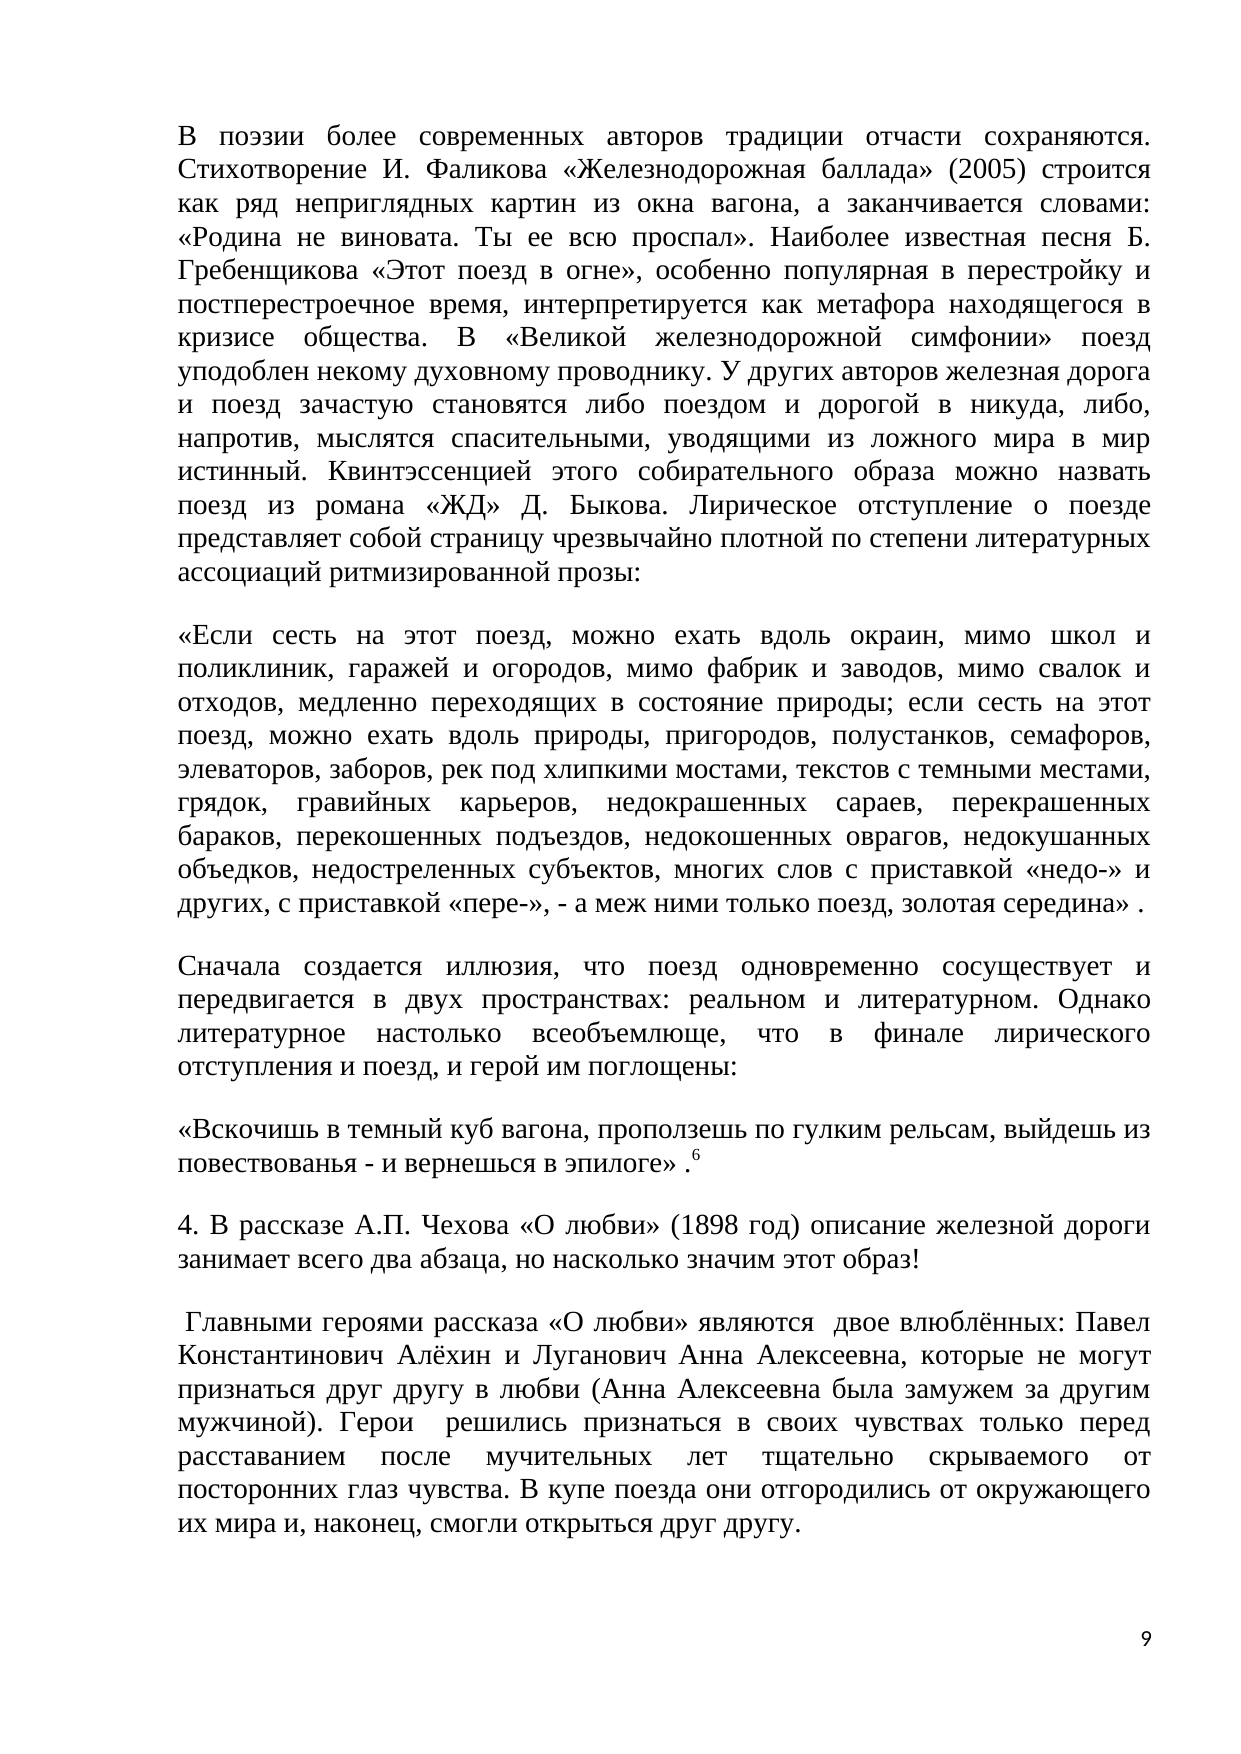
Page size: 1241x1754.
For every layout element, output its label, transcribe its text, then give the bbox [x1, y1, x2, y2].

text Сначала создается иллюзия, что поезд одновременно сосуществует и передвигается в двух пространствах: реальном и литературном. Однако литературное настолько всеобъемлюще, что в финале лирического отступления и поезд, и герой им поглощены: [177, 948, 1152, 1082]
text «Если сесть на этот поезд, можно ехать вдоль окраин, мимо школ и поликлиник, гаражей и огородов, мимо фабрик и заводов, мимо свалок и отходов, медленно переходящих в состояние природы; если сесть на этот поезд, можно ехать вдоль природы, пригородов, полустанков, семафоров, элеваторов, заборов, рек под хлипкими мостами, текстов с темными местами, грядок, гравийных карьеров, недокрашенных сараев, перекрашенных бараков, перекошенных подъездов, недокошенных оврагов, недокушанных объедков, недостреленных субъектов, многих слов с приставкой «недо-» и других, с приставкой «пере-», - а меж ними только поезд, золотая середина» . [177, 617, 1152, 919]
text В поэзии более современных авторов традиции отчасти сохраняются. Стихотворение И. Фаликова «Железнодорожная баллада» (2005) строится как ряд неприглядных картин из окна вагона, а заканчивается словами: «Родина не виновата. Ты ее всю проспал». Наиболее известная песня Б. Гребенщикова «Этот поезд в огне», особенно популярная в перестройку и постперестроечное время, интерпретируется как метафора находящегося в кризисе общества. В «Великой железнодорожной симфонии» поезд уподоблен некому духовному проводнику. У других авторов железная дорога и поезд зачастую становятся либо поездом и дорогой в никуда, либо, напротив, мыслятся спасительными, уводящими из ложного мира в мир истинный. Квинтэссенцией этого собирательного образа можно назвать поезд из романа «ЖД» Д. Быкова. Лирическое отступление о поезде представляет собой страницу чрезвычайно плотной по степени литературных ассоциаций ритмизированной прозы: [177, 118, 1152, 588]
text Главными героями рассказа «О любви» являются двое влюблённых: Павел Константинович Алёхин и Луганович Анна Алексеевна, которые не могут признаться друг другу в любви (Анна Алексеевна была замужем за другим мужчиной). Герои решились признаться в своих чувствах только перед расставанием после мучительных лет тщательно скрываемого от посторонних глаз чувства. В купе поезда они отгородились от окружающего их мира и, наконец, смогли открыться друг другу. [177, 1304, 1152, 1538]
text «Вскочишь в темный куб вагона, проползешь по гулким рельсам, выйдешь из повествованья - и вернешься в эпилоге» .6 [177, 1111, 1152, 1178]
text 4. В рассказе А.П. Чехова «О любви» (1898 год) описание железной дороги занимает всего два абзаца, но насколько значим этот образ! [177, 1207, 1152, 1274]
